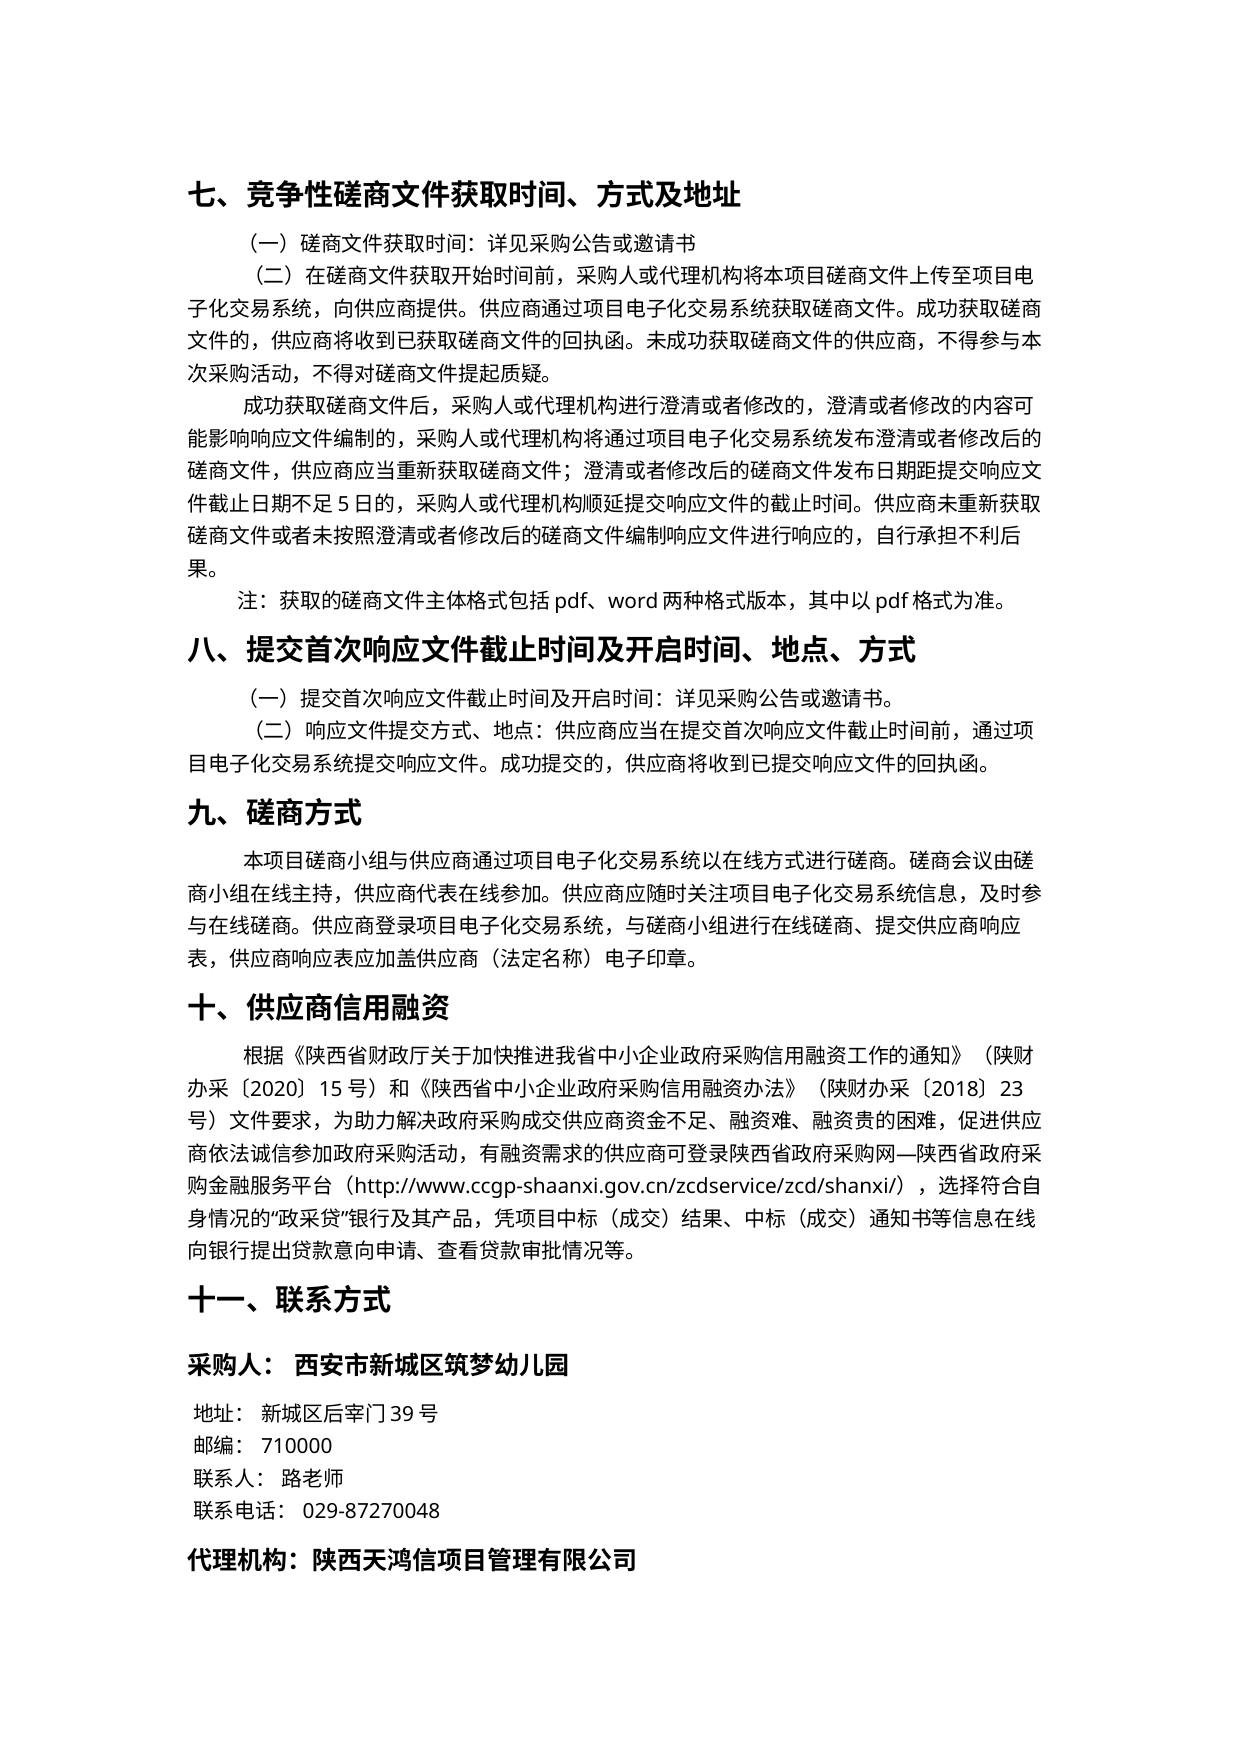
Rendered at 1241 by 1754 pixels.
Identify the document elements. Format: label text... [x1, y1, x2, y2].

text 八、提交首次响应文件截止时间及开启时间、地点、方式 [187, 617, 1053, 682]
text 七、竞争性磋商文件获取时间、方式及地址 [187, 162, 1053, 227]
text 代理机构：陕西天鸿信项目管理有限公司 [187, 1527, 1053, 1592]
text 地址： 新城区后宰门39号 [187, 1397, 1053, 1429]
text 九、磋商方式 [187, 779, 1053, 844]
text 根据《陕西省财政厅关于加快推进我省中小企业政府采购信用融资工作的通知》（陕财办采〔2020〕15 号）和《陕西省中小企业政府采购信用融资办法》（陕财办采〔2018〕23 号）文件要求，为助力解决政府采购成交供应商资金不足、融资难、融资贵的困难，促进供应商依法诚信参加政府采购活动，有融资需求的供应商可登录陕西省政府采购网—陕西省政府采购金融服务平台（http://www.ccgp-shaanxi.gov.cn/zcdservice/zcd/shanxi/），选择符合自身情况的“政采贷”银行及其产品，凭项目中标（成交）结果、中标（成交）通知书等信息在线向银行提出贷款意向申请、查看贷款审批情况等。 [187, 1039, 1053, 1267]
text （二）在磋商文件获取开始时间前，采购人或代理机构将本项目磋商文件上传至项目电子化交易系统，向供应商提供。供应商通过项目电子化交易系统获取磋商文件。成功获取磋商文件的，供应商将收到已获取磋商文件的回执函。未成功获取磋商文件的供应商，不得参与本次采购活动，不得对磋商文件提起质疑。 [187, 259, 1053, 389]
text 联系电话： 029-87270048 [187, 1494, 1053, 1527]
text 本项目磋商小组与供应商通过项目电子化交易系统以在线方式进行磋商。磋商会议由磋商小组在线主持，供应商代表在线参加。供应商应随时关注项目电子化交易系统信息，及时参与在线磋商。供应商登录项目电子化交易系统，与磋商小组进行在线磋商、提交供应商响应表，供应商响应表应加盖供应商（法定名称）电子印章。 [187, 844, 1053, 974]
text 注：获取的磋商文件主体格式包括pdf、word两种格式版本，其中以pdf格式为准。 [187, 584, 1053, 617]
text （二）响应文件提交方式、地点：供应商应当在提交首次响应文件截止时间前，通过项目电子化交易系统提交响应文件。成功提交的，供应商将收到已提交响应文件的回执函。 [187, 714, 1053, 779]
text 采购人： 西安市新城区筑梦幼儿园 [187, 1332, 1053, 1397]
text 十一、联系方式 [187, 1267, 1053, 1332]
text 成功获取磋商文件后，采购人或代理机构进行澄清或者修改的，澄清或者修改的内容可能影响响应文件编制的，采购人或代理机构将通过项目电子化交易系统发布澄清或者修改后的磋商文件，供应商应当重新获取磋商文件；澄清或者修改后的磋商文件发布日期距提交响应文件截止日期不足5日的，采购人或代理机构顺延提交响应文件的截止时间。供应商未重新获取磋商文件或者未按照澄清或者修改后的磋商文件编制响应文件进行响应的，自行承担不利后果。 [187, 389, 1053, 584]
text 十、供应商信用融资 [187, 974, 1053, 1039]
text 邮编： 710000 [187, 1429, 1053, 1462]
text （一）磋商文件获取时间：详见采购公告或邀请书 [187, 227, 1053, 259]
text （一）提交首次响应文件截止时间及开启时间：详见采购公告或邀请书。 [187, 682, 1053, 714]
text 联系人： 路老师 [187, 1462, 1053, 1494]
